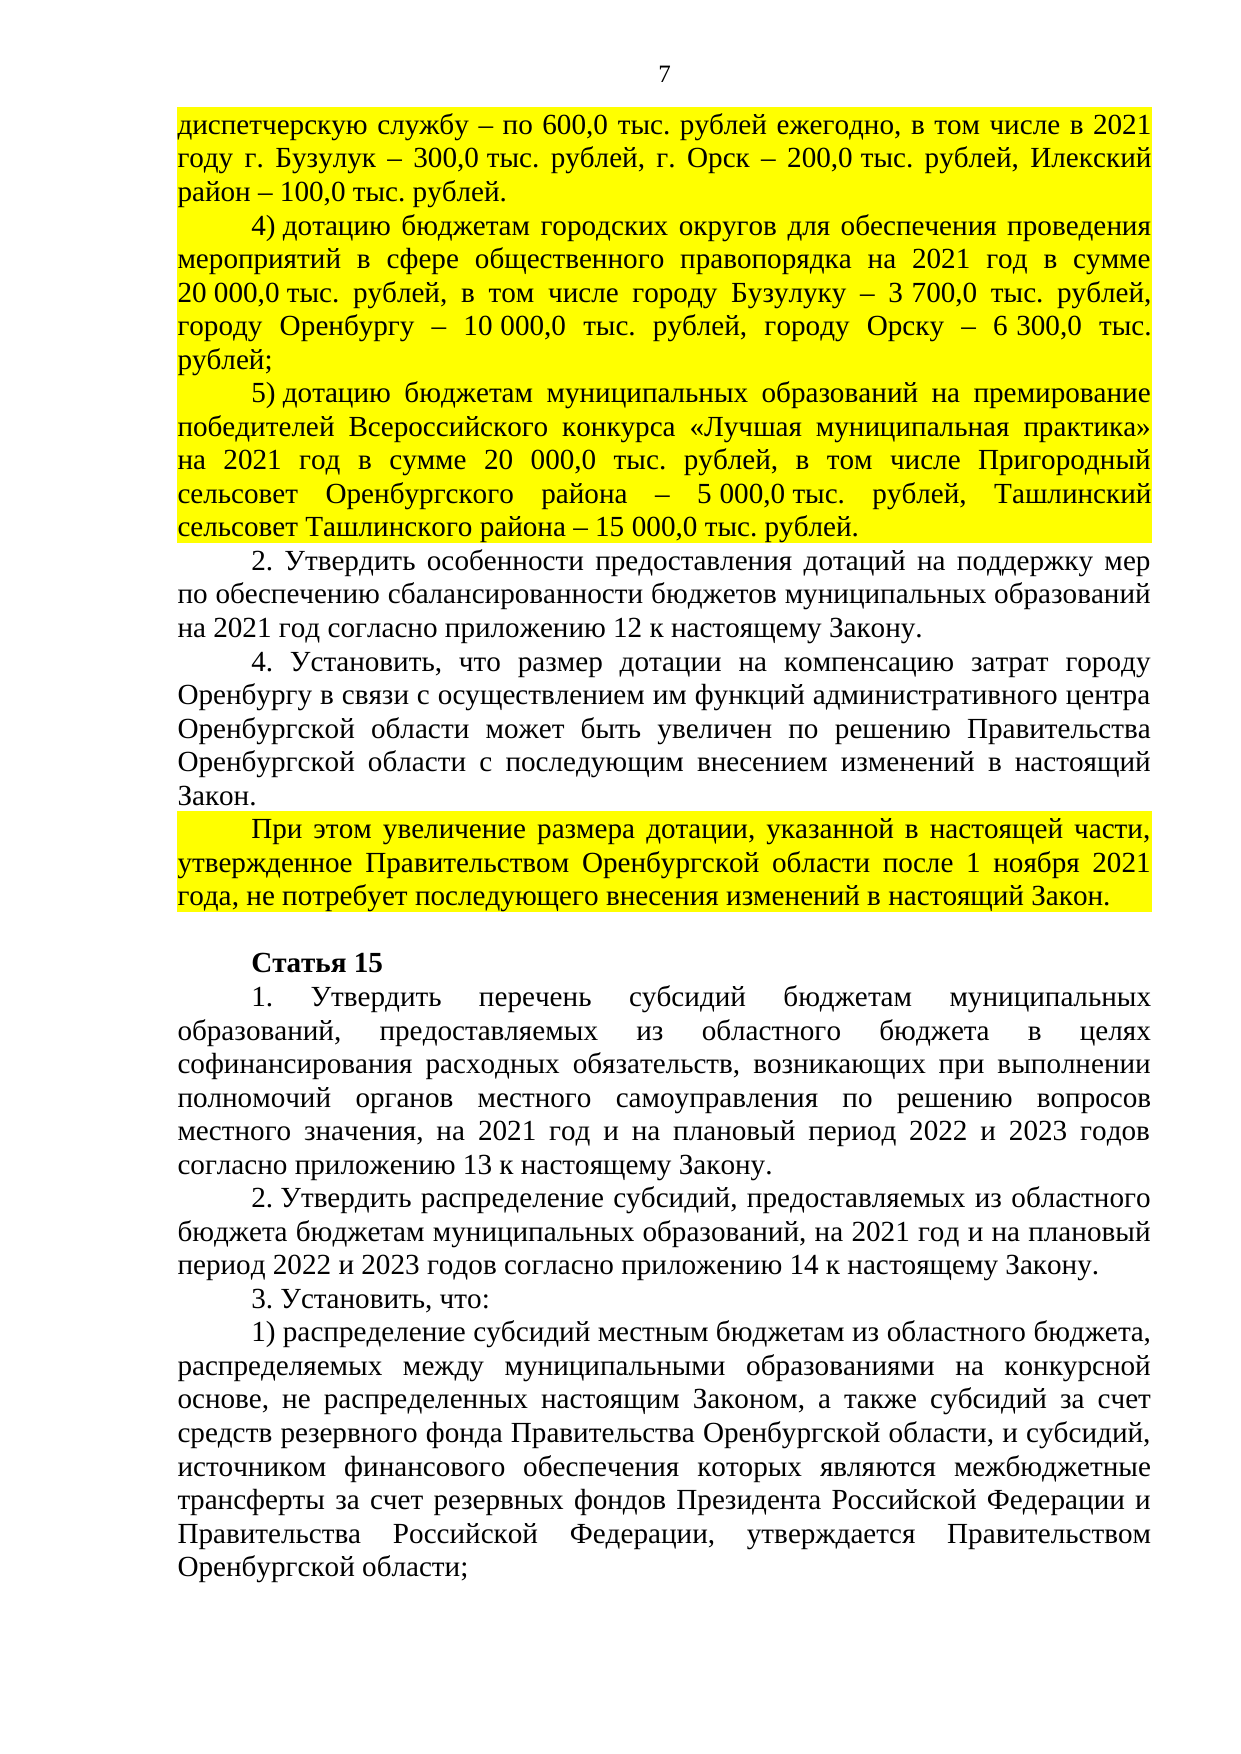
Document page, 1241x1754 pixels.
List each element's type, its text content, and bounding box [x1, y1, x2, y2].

text Статья 15 [177, 946, 1152, 979]
text При этом увеличение размера дотации, указанной в настоящей части, утвержденное Правительством Оренбургской области после 1 ноября 2021 года, не потребует последующего внесения изменений в настоящий Закон. [177, 811, 1152, 912]
text 2. Утвердить особенности предоставления дотаций на поддержку мер по обеспечению сбалансированности бюджетов муниципальных образований на 2021 год согласно приложению 12 к настоящему Закону. [177, 543, 1152, 644]
text 1) распределение субсидий местным бюджетам из областного бюджета, распределяемых между муниципальными образованиями на конкурсной основе, не распределенных настоящим Законом, а также субсидий за счет средств резервного фонда Правительства Оренбургской области, и субсидий, источником финансового обеспечения которых являются межбюджетные трансферты за счет резервных фондов Президента Российской Федерации и Правительства Российской Федерации, утверждается Правительством Оренбургской области; [177, 1314, 1152, 1583]
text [177, 107, 1152, 208]
text 4. Установить, что размер дотации на компенсацию затрат городу Оренбургу в связи с осуществлением им функций административного центра Оренбургской области может быть увеличен по решению Правительства Оренбургской области с последующим внесением изменений в настоящий Закон. [177, 644, 1152, 811]
text 1. Утвердить перечень субсидий бюджетам муниципальных образований, предоставляемых из областного бюджета в целях софинансирования расходных обязательств, возникающих при выполнении полномочий органов местного самоуправления по решению вопросов местного значения, на 2021 год и на плановый период 2022 и 2023 годов согласно приложению 13 к настоящему Закону. [177, 979, 1152, 1180]
text 5) дотацию бюджетам муниципальных образований на премирование победителей Всероссийского конкурса «Лучшая муниципальная практика» на 2021 год в сумме 20 000,0 тыс. рублей, в том числе Пригородный сельсовет Оренбургского района – 5 000,0 тыс. рублей, Ташлинский сельсовет Ташлинского района – 15 000,0 тыс. рублей. [177, 375, 1152, 543]
text 4) дотацию бюджетам городских округов для обеспечения проведения мероприятий в сфере общественного правопорядка на 2021 год в сумме 20 000,0 тыс. рублей, в том числе городу Бузулуку – 3 700,0 тыс. рублей, городу Оренбургу – 10 000,0 тыс. рублей, городу Орску – 6 300,0 тыс. рублей; [177, 208, 1152, 375]
text 2. Утвердить распределение субсидий, предоставляемых из областного бюджета бюджетам муниципальных образований, на 2021 год и на плановый период 2022 и 2023 годов согласно приложению 14 к настоящему Закону. [177, 1180, 1152, 1281]
text 3. Установить, что: [177, 1281, 1152, 1314]
